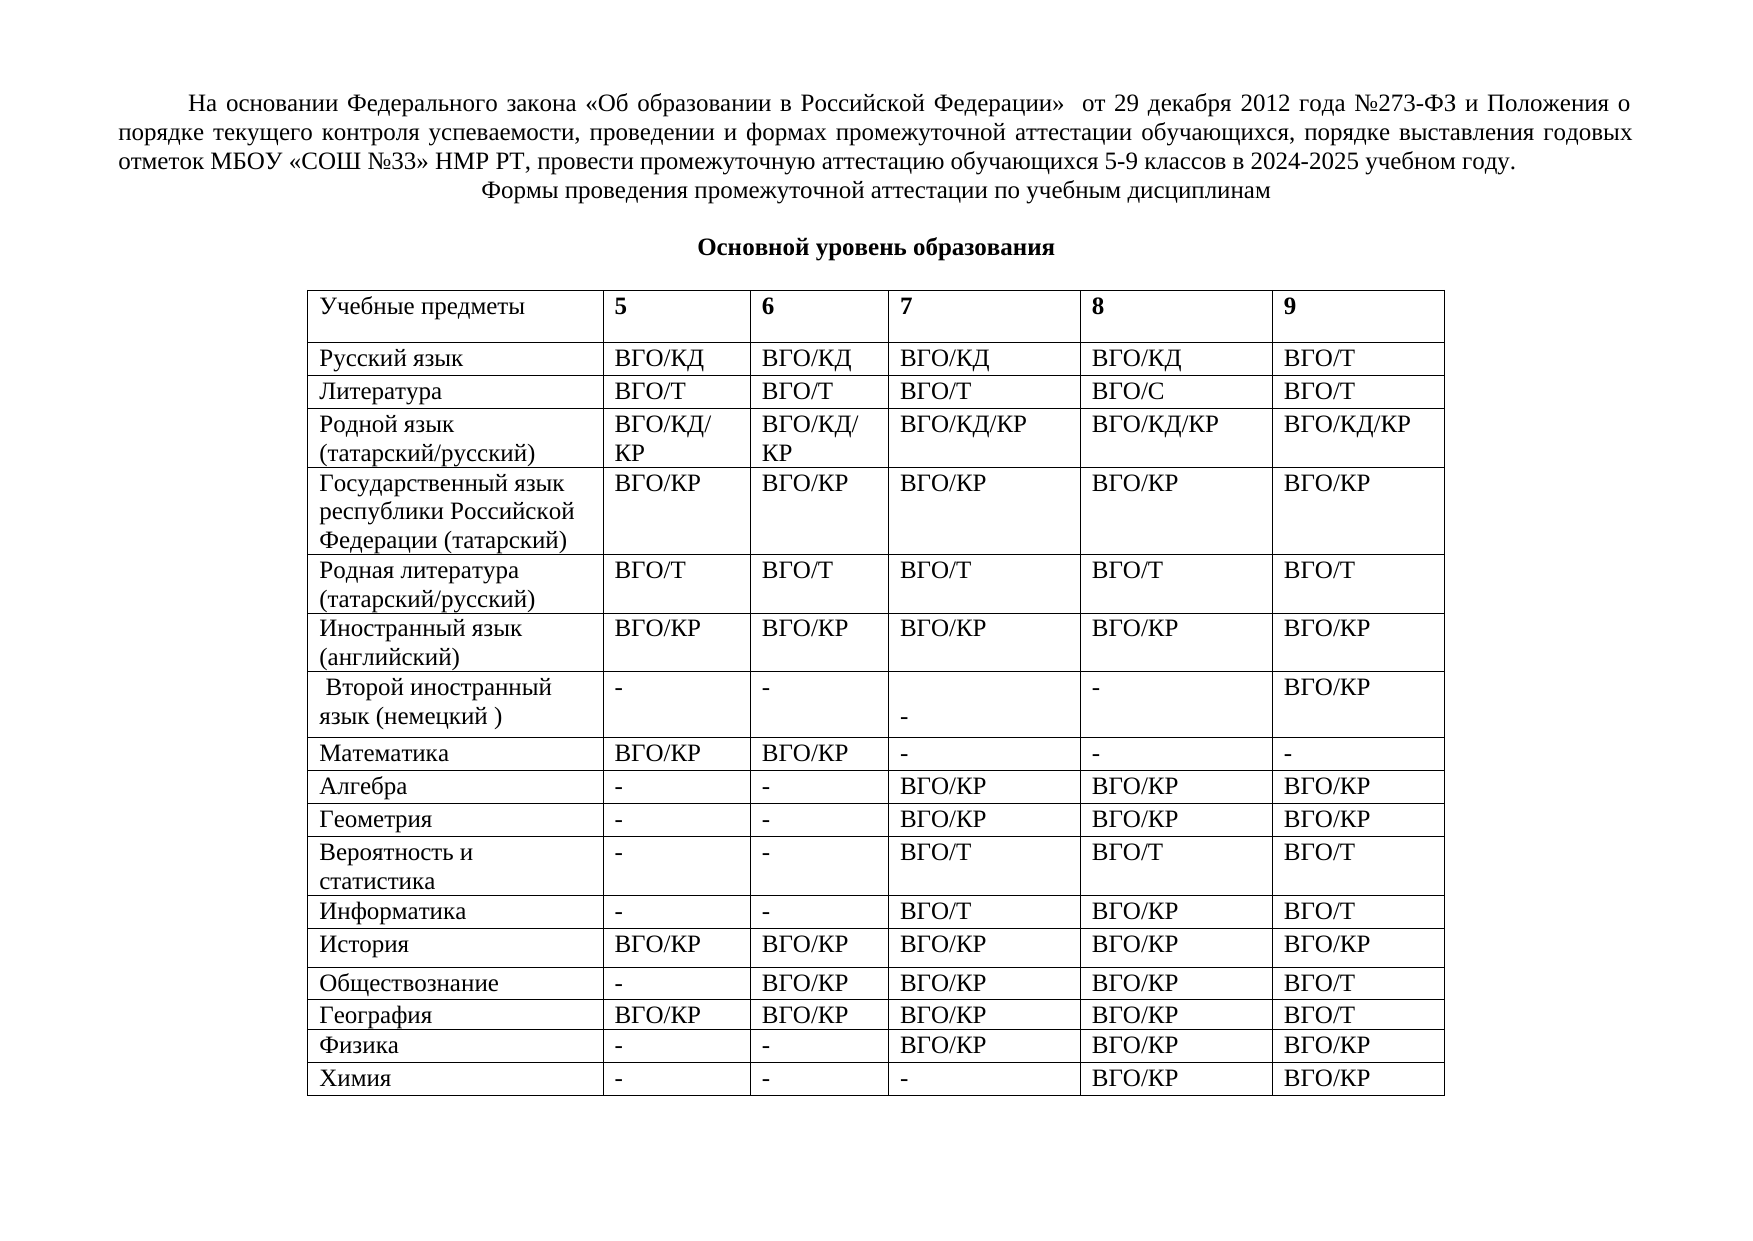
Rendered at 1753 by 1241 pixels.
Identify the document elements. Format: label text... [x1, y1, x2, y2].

text Основной уровень образования [118, 232, 1634, 261]
table_cell ВГО/КР [1273, 929, 1444, 967]
table_cell ВГО/КР [1273, 1030, 1444, 1062]
table_cell ВГО/Т [1273, 1000, 1444, 1029]
table_cell - [604, 1030, 750, 1062]
table_cell ВГО/Т [1273, 343, 1444, 375]
table_cell ВГО/КД [604, 343, 750, 375]
table_cell ВГО/Т [604, 555, 750, 612]
table_cell ВГО/КР [889, 929, 1080, 967]
table_cell ВГО/КР [751, 468, 888, 554]
table_cell - [751, 896, 888, 928]
table_cell Физика [308, 1030, 603, 1062]
table_cell ВГО/Т [1273, 968, 1444, 999]
table_header 6 [751, 291, 888, 342]
table_cell ВГО/КД/КР [1273, 409, 1444, 467]
table_cell ВГО/КР [604, 614, 750, 671]
table_cell ВГО/КР [1081, 804, 1272, 836]
table_cell ВГО/Т [889, 376, 1080, 408]
table_cell Родной язык (татарский/русский) [308, 409, 603, 467]
table_cell ВГО/КР [604, 738, 750, 770]
table_cell ВГО/КР [1081, 1000, 1272, 1029]
table_cell ВГО/Т [1273, 896, 1444, 928]
table_header 8 [1081, 291, 1272, 342]
table_cell Второй иностранный язык (немецкий ) [308, 672, 603, 737]
table_cell ВГО/КР [1273, 614, 1444, 671]
table_cell - [604, 968, 750, 999]
table_cell ВГО/КР [751, 929, 888, 967]
table_cell ВГО/КД [751, 343, 888, 375]
table_cell - [604, 896, 750, 928]
table_cell Литература [308, 376, 603, 408]
table_cell ВГО/Т [889, 555, 1080, 612]
table_cell ВГО/Т [751, 376, 888, 408]
table_cell ВГО/КР [1273, 771, 1444, 803]
table_cell ВГО/КР [889, 614, 1080, 671]
table_cell ВГО/КР [1081, 771, 1272, 803]
table_cell ВГО/КР [604, 468, 750, 554]
table_cell Родная литература (татарский/русский) [308, 555, 603, 612]
table_cell ВГО/Т [1273, 376, 1444, 408]
table_cell ВГО/КР [1273, 672, 1444, 737]
table_cell Государственный язык республики Российской Федерации (татарский) [308, 468, 603, 554]
table_cell ВГО/КР [751, 1000, 888, 1029]
table_cell ВГО/КД/КР [604, 409, 750, 467]
table_cell Химия [308, 1063, 603, 1095]
table_cell География [308, 1000, 603, 1029]
table_cell Обществознание [308, 968, 603, 999]
table_cell ВГО/Т [889, 837, 1080, 895]
table_cell ВГО/КР [1081, 468, 1272, 554]
table_cell ВГО/КР [1081, 929, 1272, 967]
table_cell ВГО/Т [604, 376, 750, 408]
table_cell - [604, 837, 750, 895]
table_cell Информатика [308, 896, 603, 928]
table_cell - [604, 1063, 750, 1095]
table_cell ВГО/КД/КР [889, 409, 1080, 467]
table_cell - [604, 804, 750, 836]
table_header 5 [604, 291, 750, 342]
table_header 7 [889, 291, 1080, 342]
table_cell ВГО/С [1081, 376, 1272, 408]
table_cell ВГО/КД [889, 343, 1080, 375]
text Формы проведения промежуточной аттестации по учебным дисциплинам [118, 175, 1634, 203]
table_cell ВГО/Т [1273, 837, 1444, 895]
table_header 9 [1273, 291, 1444, 342]
table_cell - [751, 672, 888, 737]
table_cell - [1273, 738, 1444, 770]
table_cell - [604, 771, 750, 803]
table_cell - [604, 672, 750, 737]
table_cell ВГО/КР [889, 771, 1080, 803]
table_cell ВГО/КР [889, 1030, 1080, 1062]
table_cell ВГО/Т [1273, 555, 1444, 612]
table_cell Математика [308, 738, 603, 770]
text На основании Федерального закона «Об образовании в Российской Федерации» от 29 декабря 2012 года №273-ФЗ и Положения о порядке текущего контроля успеваемости, проведении и формах промежуточной аттестации обучающихся, порядке выставления годовых отметок МБОУ «СОШ №33» НМР РТ, провести промежуточную аттестацию обучающихся 5-9 классов в 2024-2025 учебном году. [118, 88, 1634, 175]
table_cell - [751, 837, 888, 895]
table_cell Алгебра [308, 771, 603, 803]
table_cell - [889, 672, 1080, 737]
table_cell ВГО/КР [751, 968, 888, 999]
table_cell - [751, 804, 888, 836]
table_cell - [751, 1063, 888, 1095]
table_cell ВГО/КД/КР [751, 409, 888, 467]
table_cell - [1081, 738, 1272, 770]
table_cell ВГО/КР [889, 1000, 1080, 1029]
table_cell ВГО/КД/КР [1081, 409, 1272, 467]
table_cell - [751, 1030, 888, 1062]
table_cell - [889, 738, 1080, 770]
table_cell Геометрия [308, 804, 603, 836]
table_cell ВГО/Т [1081, 837, 1272, 895]
table_cell ВГО/Т [889, 896, 1080, 928]
table_cell ВГО/КР [1273, 804, 1444, 836]
table_header Учебные предметы [308, 291, 603, 342]
table_cell - [751, 771, 888, 803]
table_cell Русский язык [308, 343, 603, 375]
table_cell ВГО/Т [1081, 555, 1272, 612]
table_cell ВГО/КР [1273, 468, 1444, 554]
table_cell - [889, 1063, 1080, 1095]
table_cell ВГО/КР [889, 468, 1080, 554]
table_cell ВГО/КР [751, 738, 888, 770]
table_cell ВГО/КР [751, 614, 888, 671]
table_cell ВГО/КР [1081, 614, 1272, 671]
table_cell ВГО/КР [889, 968, 1080, 999]
table_cell ВГО/КР [604, 929, 750, 967]
table_cell - [1081, 672, 1272, 737]
table_cell ВГО/Т [751, 555, 888, 612]
table_cell Иностранный язык (английский) [308, 614, 603, 671]
table_cell ВГО/КР [1081, 1030, 1272, 1062]
table_cell Вероятность и статистика [308, 837, 603, 895]
table_cell ВГО/КР [1081, 968, 1272, 999]
table_cell ВГО/КР [889, 804, 1080, 836]
table_cell ВГО/КД [1081, 343, 1272, 375]
table_cell ВГО/КР [1081, 896, 1272, 928]
table_cell ВГО/КР [604, 1000, 750, 1029]
table_cell ВГО/КР [1081, 1063, 1272, 1095]
table_cell История [308, 929, 603, 967]
table_cell ВГО/КР [1273, 1063, 1444, 1095]
